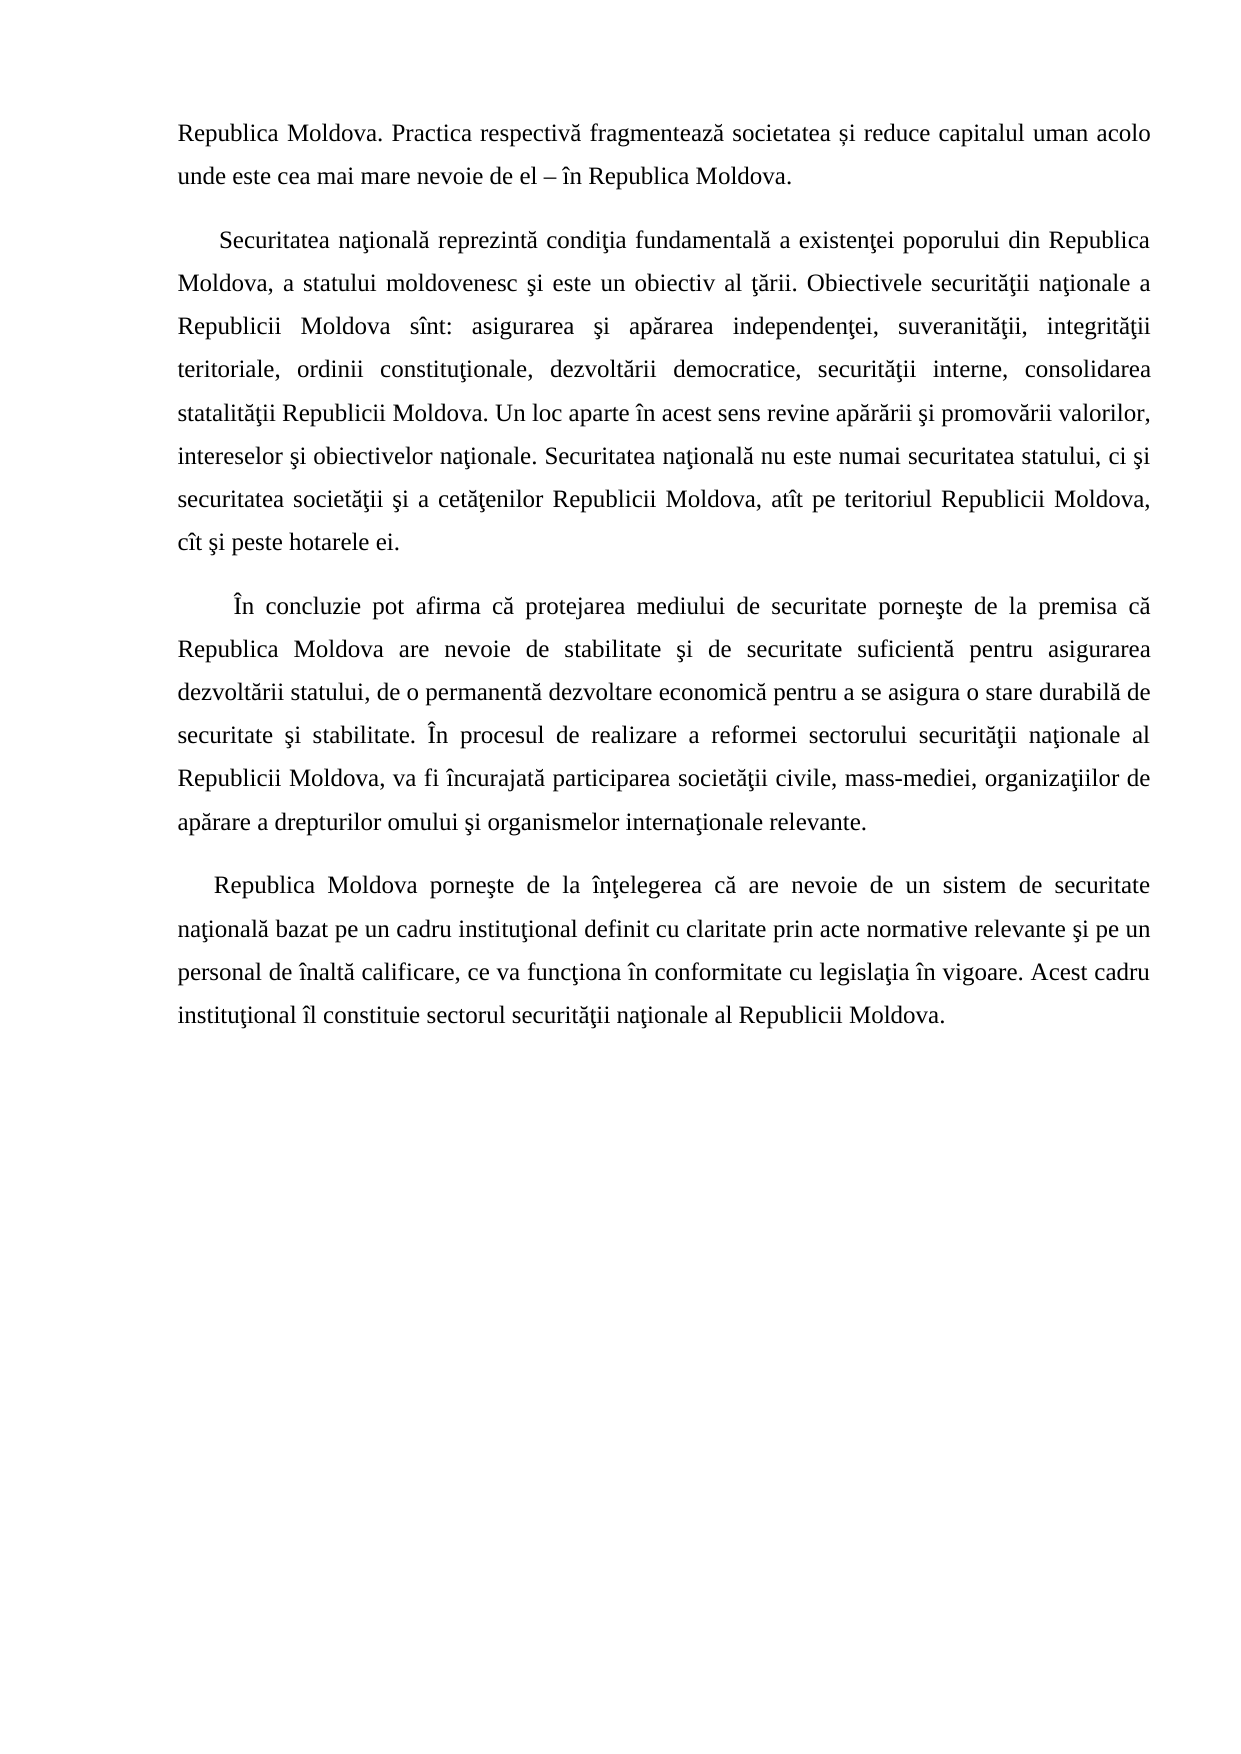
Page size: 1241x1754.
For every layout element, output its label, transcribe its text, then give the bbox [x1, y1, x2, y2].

text Republica Moldova porneşte de la înţelegerea că are nevoie de un sistem de securitate naţională bazat pe un cadru instituţional definit cu claritate prin acte normative relevante şi pe un personal de înaltă calificare, ce va funcţiona în conformitate cu legislaţia în vigoare. Acest cadru instituţional îl constituie sectorul securităţii naţionale al Republicii Moldova. [177, 871, 1152, 1029]
text Securitatea naţională reprezintă condiţia fundamentală a existenţei poporului din Republica Moldova, a statului moldovenesc şi este un obiectiv al ţării. Obiectivele securităţii naţionale a Republicii Moldova sînt: asigurarea şi apărarea independenţei, suveranităţii, integrităţii teritoriale, ordinii constituţionale, dezvoltării democratice, securităţii interne, consolidarea statalităţii Republicii Moldova. Un loc aparte în acest sens revine apărării şi promovării valorilor, intereselor şi obiectivelor naţionale. Securitatea naţională nu este numai securitatea statului, ci şi securitatea societăţii şi a cetăţenilor Republicii Moldova, atît pe teritoriul Republicii Moldova, cît şi peste hotarele ei. [177, 225, 1152, 556]
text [177, 118, 1152, 190]
text În concluzie pot afirma că protejarea mediului de securitate porneşte de la premisa că Republica Moldova are nevoie de stabilitate şi de securitate suficientă pentru asigurarea dezvoltării statului, de o permanentă dezvoltare economică pentru a se asigura o stare durabilă de securitate şi stabilitate. În procesul de realizare a reformei sectorului securităţii naţionale al Republicii Moldova, va fi încurajată participarea societăţii civile, mass-mediei, organizaţiilor de apărare a drepturilor omului şi organismelor internaţionale relevante. [177, 591, 1152, 835]
